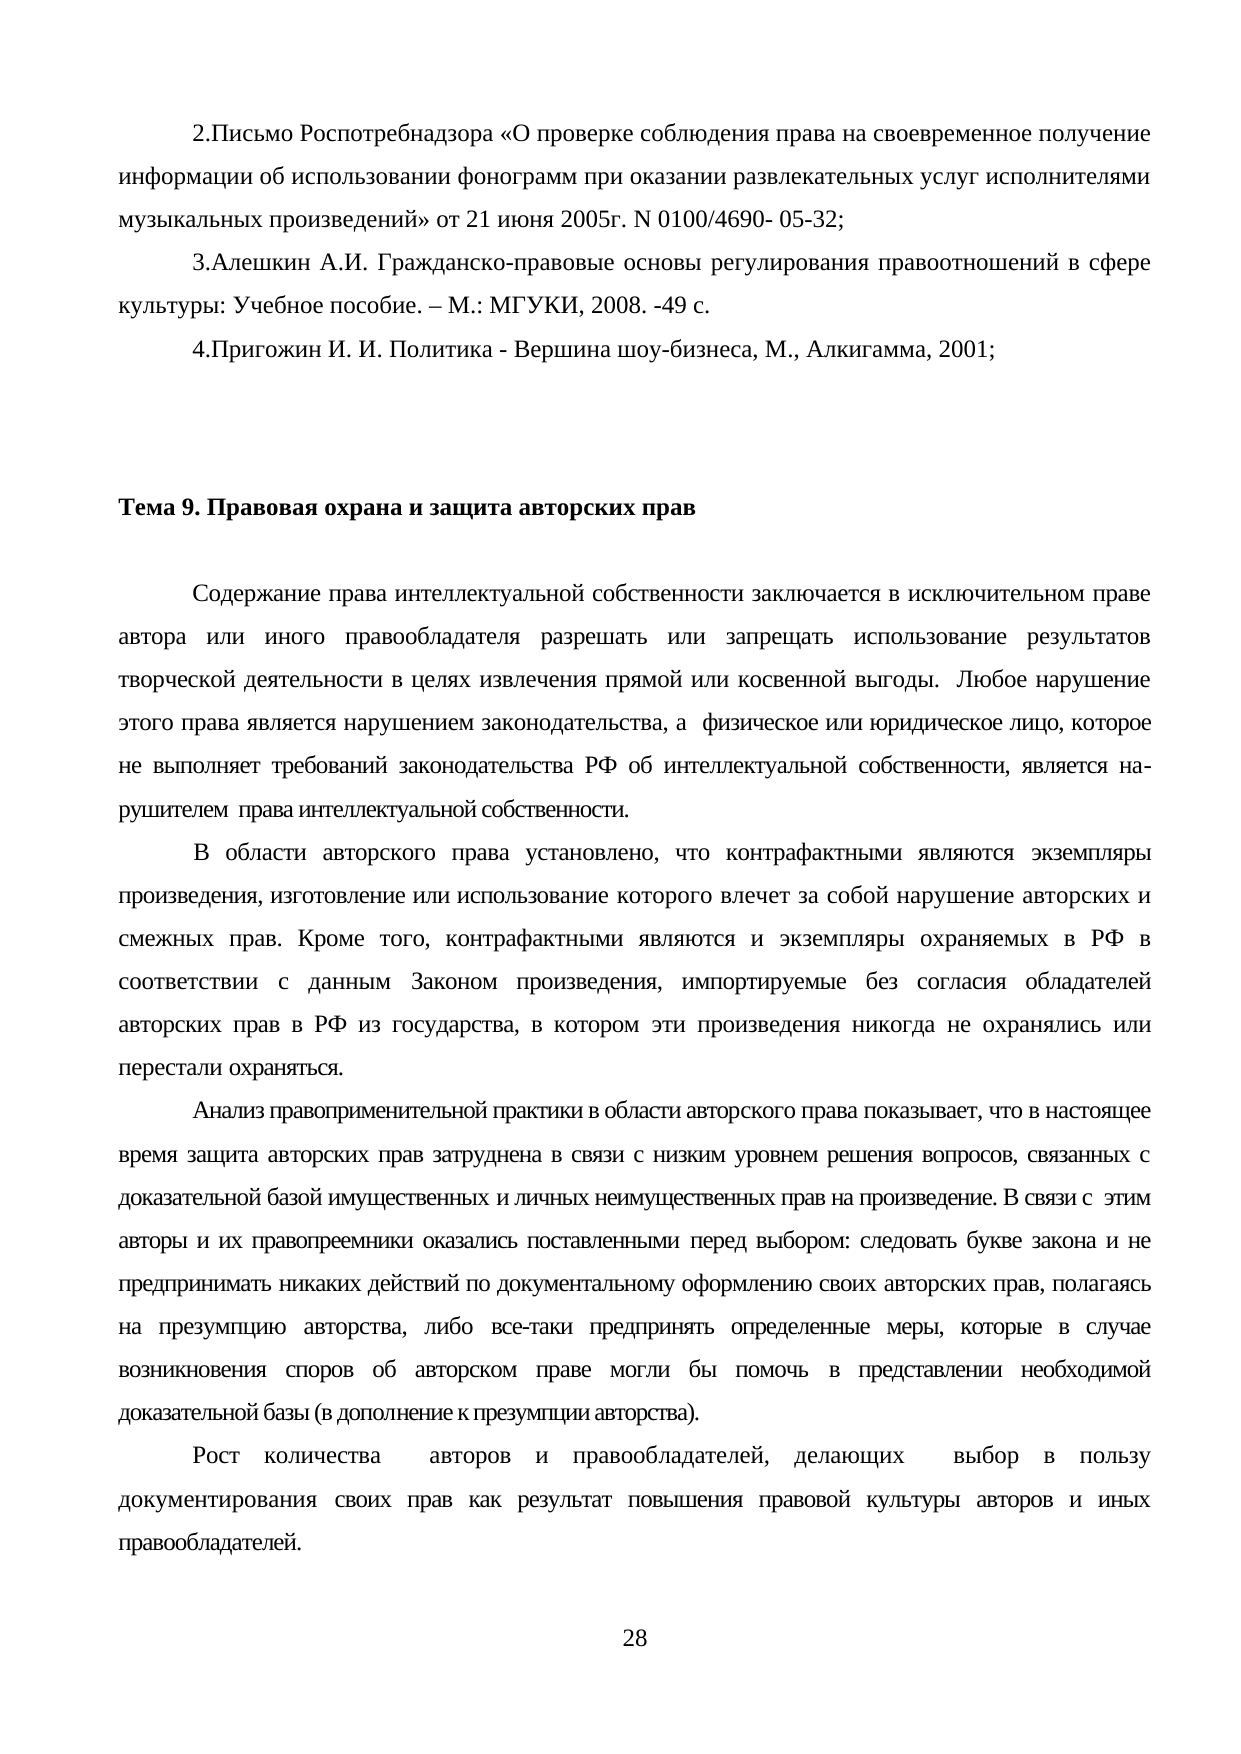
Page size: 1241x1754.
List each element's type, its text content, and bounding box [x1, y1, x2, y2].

text Тема 9. Правовая охрана и защита авторских прав [118, 492, 1152, 521]
text Рост количества авторов и правообладателей, делающих выбор в пользу документирования своих прав как результат повышения правовой культуры авторов и иных правообладателей. [118, 1441, 1152, 1556]
text Анализ правоприменительной практики в области авторского права показывает, что в настоящее время защита авторских прав затруднена в связи с низким уровнем решения вопросов, связанных с доказательной базой имущественных и личных неимущественных прав на произведение. В связи с этим авторы и их правопреемники оказались поставленными перед выбором: следовать букве закона и не предпринимать никаких действий по документальному оформлению своих авторских прав, полагаясь на презумпцию авторства, либо все-таки предпринять определенные меры, которые в случае возникновения споров об авторском праве могли бы помочь в представлении необходимой доказательной базы (в дополнение к презумпции авторства). [118, 1096, 1152, 1426]
text 3.Алешкин А.И. Гражданско-правовые основы регулирования правоотношений в сфере культуры: Учебное пособие. – М.: МГУКИ, 2008. -49 с. [118, 247, 1152, 319]
text В области авторского права установлено, что контрафактными являются экземпляры произведения, изготовление или использование которого влечет за собой нарушение авторских и смежных прав. Кроме того, контрафактными являются и экземпляры охраняемых в РФ в соответствии с данным Законом произведения, импортируемые без согласия обладателей авторских прав в РФ из государства, в котором эти произведения никогда не охранялись или перестали охраняться. [118, 837, 1152, 1081]
text Содержание права интеллектуальной собственности заключается в исключительном праве автора или иного правообладателя разрешать или запрещать использование результатов творческой деятельности в целях извлечения прямой или косвенной выгоды. Любое нарушение этого права является нарушением законодательства, а физическое или юридическое лицо, которое не выполняет требований законодательства РФ об интеллектуальной собственности, является нарушителем права интеллектуальной собственности. [118, 578, 1152, 822]
text 2.Письмо Роспотребнадзора «О проверке соблюдения права на своевременное получение информации об использовании фонограмм при оказании развлекательных услуг исполнителями музыкальных произведений» от 21 июня 2005г. N 0100/4690- 05-32; [118, 118, 1152, 233]
text 4.Пригожин И. И. Политика - Вершина шоу-бизнеса, М., Алкигамма, 2001; [118, 334, 1152, 362]
